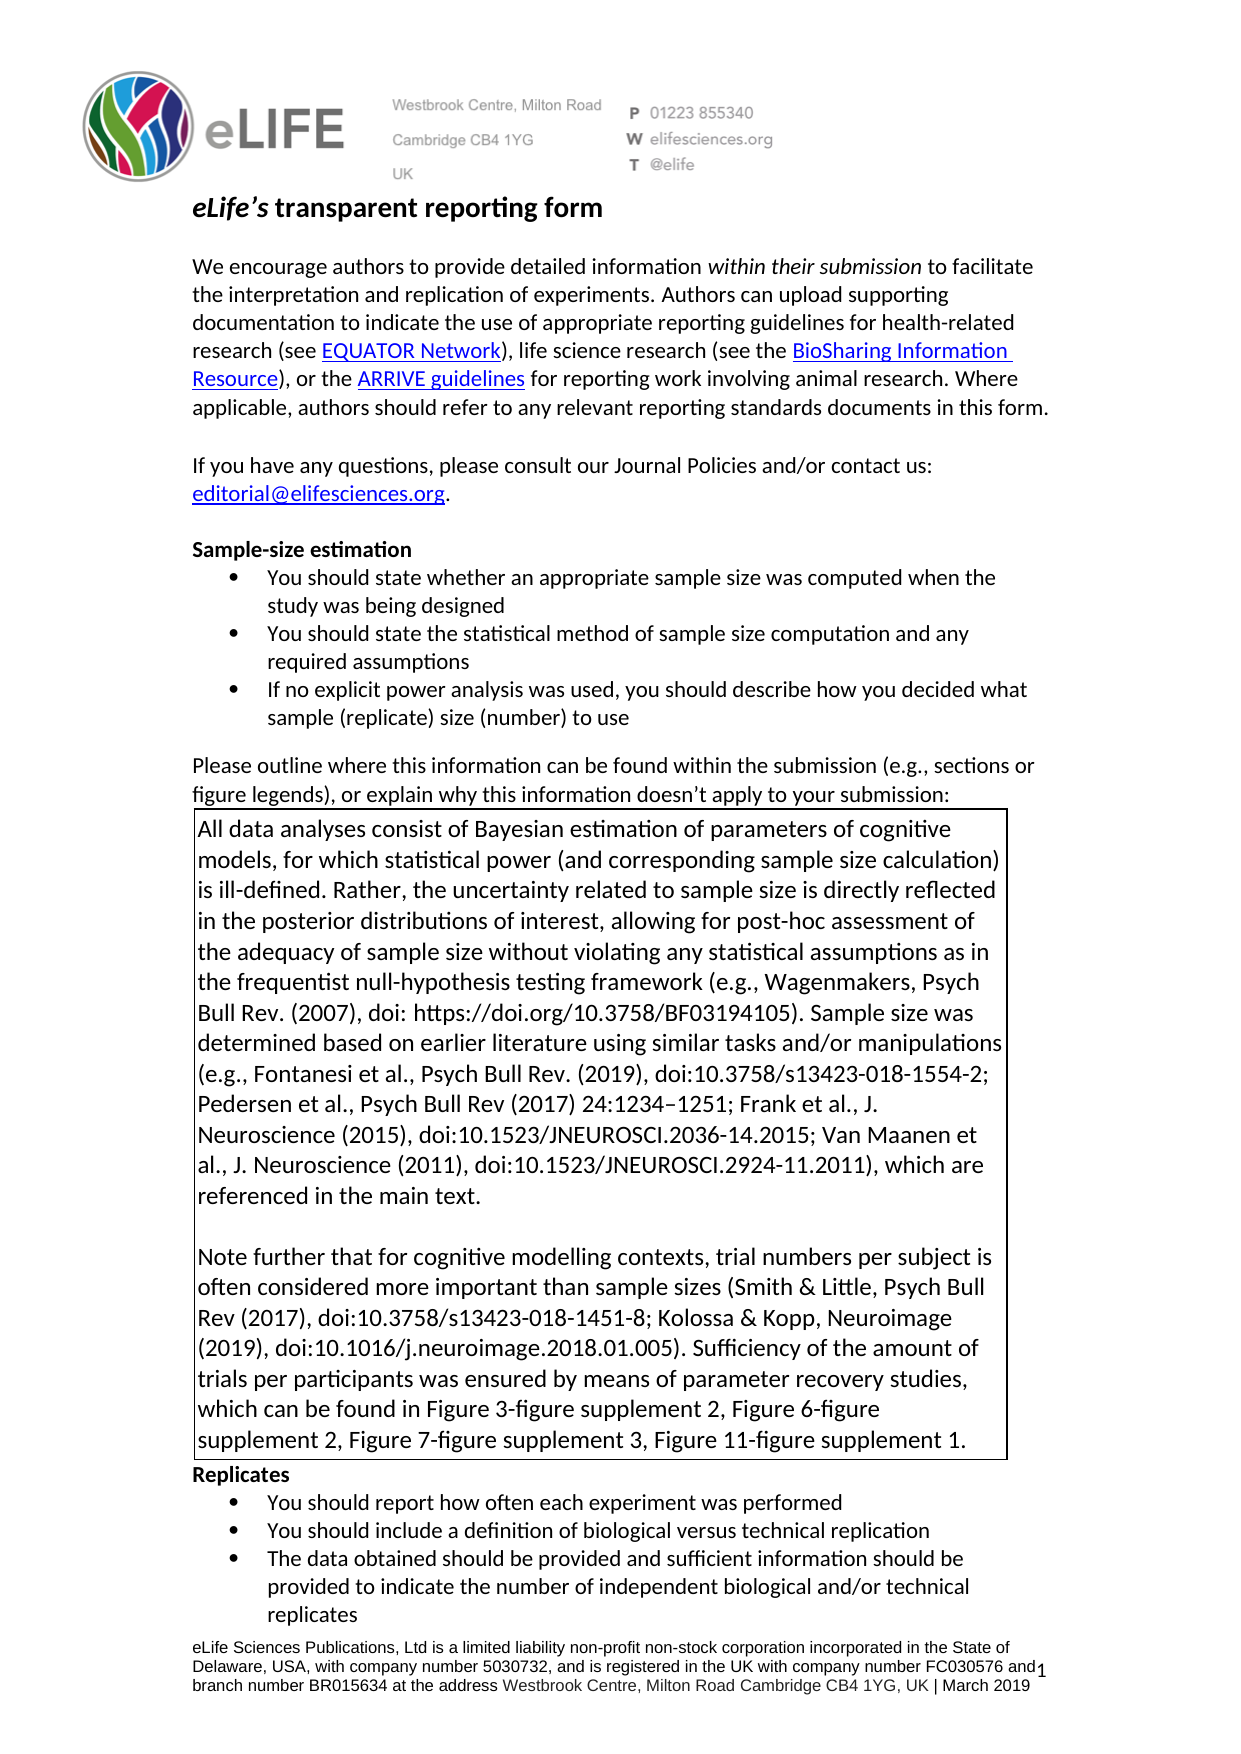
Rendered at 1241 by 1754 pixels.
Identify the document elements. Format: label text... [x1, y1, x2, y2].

text If you have any questions, please consult our Journal Policies and/or contact us: editorial@elifesciences.org. [192, 451, 1053, 507]
list If no explicit power analysis was used, you should describe how you decided what sample (replicate) size (number) to use [229, 675, 1053, 731]
list The data obtained should be provided and sufficient information should be provided to indicate the number of independent biological and/or technical replicates [229, 1544, 1053, 1628]
text eLife’s transparent reporting form [192, 189, 1053, 224]
text Replicates [192, 836, 1053, 1488]
list You should include a definition of biological versus technical replication [229, 1516, 1053, 1544]
text Note further that for cognitive modelling contexts, trial numbers per subject is often considered more important than sample sizes (Smith & Little, Psych Bull Rev (2017), doi:10.3758/s13423-018-1451-8; Kolossa & Kopp, Neuroimage (2019), doi:10.1016/j.neuroimage.2018.01.005). Sufficiency of the amount of trials per participants was ensured by means of parameter recovery studies, which can be found in Figure 3-figure supplement 2, Figure 6-figure supplement 2, Figure 7-figure supplement 3, Figure 11-figure supplement 1. [195, 1241, 1006, 1457]
text All data analyses consist of Bayesian estimation of parameters of cognitive models, for which statistical power (and corresponding sample size calculation) is ill-defined. Rather, the uncertainty related to sample size is directly reflected in the posterior distributions of interest, allowing for post-hoc assessment of the adequacy of sample size without violating any statistical assumptions as in the frequentist null-hypothesis testing framework (e.g., Wagenmakers, Psych Bull Rev. (2007), doi: https://doi.org/10.3758/BF03194105). Sample size was determined based on earlier literature using similar tasks and/or manipulations (e.g., Fontanesi et al., Psych Bull Rev. (2019), doi:10.3758/s13423-018-1554-2; Pedersen et al., Psych Bull Rev (2017) 24:1234–1251; Frank et al., J. Neuroscience (2015), doi:10.1523/JNEUROSCI.2036-14.2015; Van Maanen et al., J. Neuroscience (2011), doi:10.1523/JNEUROSCI.2924-11.2011), which are referenced in the main text. [195, 811, 1006, 1210]
text Sample-size estimation [192, 535, 1053, 563]
list You should state whether an appropriate sample size was computed when the study was being designed [229, 563, 1053, 619]
list You should report how often each experiment was performed [229, 1488, 1053, 1516]
text Please outline where this information can be found within the submission (e.g., sections or figure legends), or explain why this information doesn’t apply to your submission: [192, 752, 1053, 808]
picture [73, 59, 784, 189]
list You should state the statistical method of sample size computation and any required assumptions [229, 619, 1053, 675]
text We encourage authors to provide detailed information within their submission to facilitate the interpretation and replication of experiments. Authors can upload supporting documentation to indicate the use of appropriate reporting guidelines for health-related research (see EQUATOR Network), life science research (see the BioSharing Information Resource), or the ARRIVE guidelines for reporting work involving animal research. Where applicable, authors should refer to any relevant reporting standards documents in this form. [192, 252, 1053, 421]
